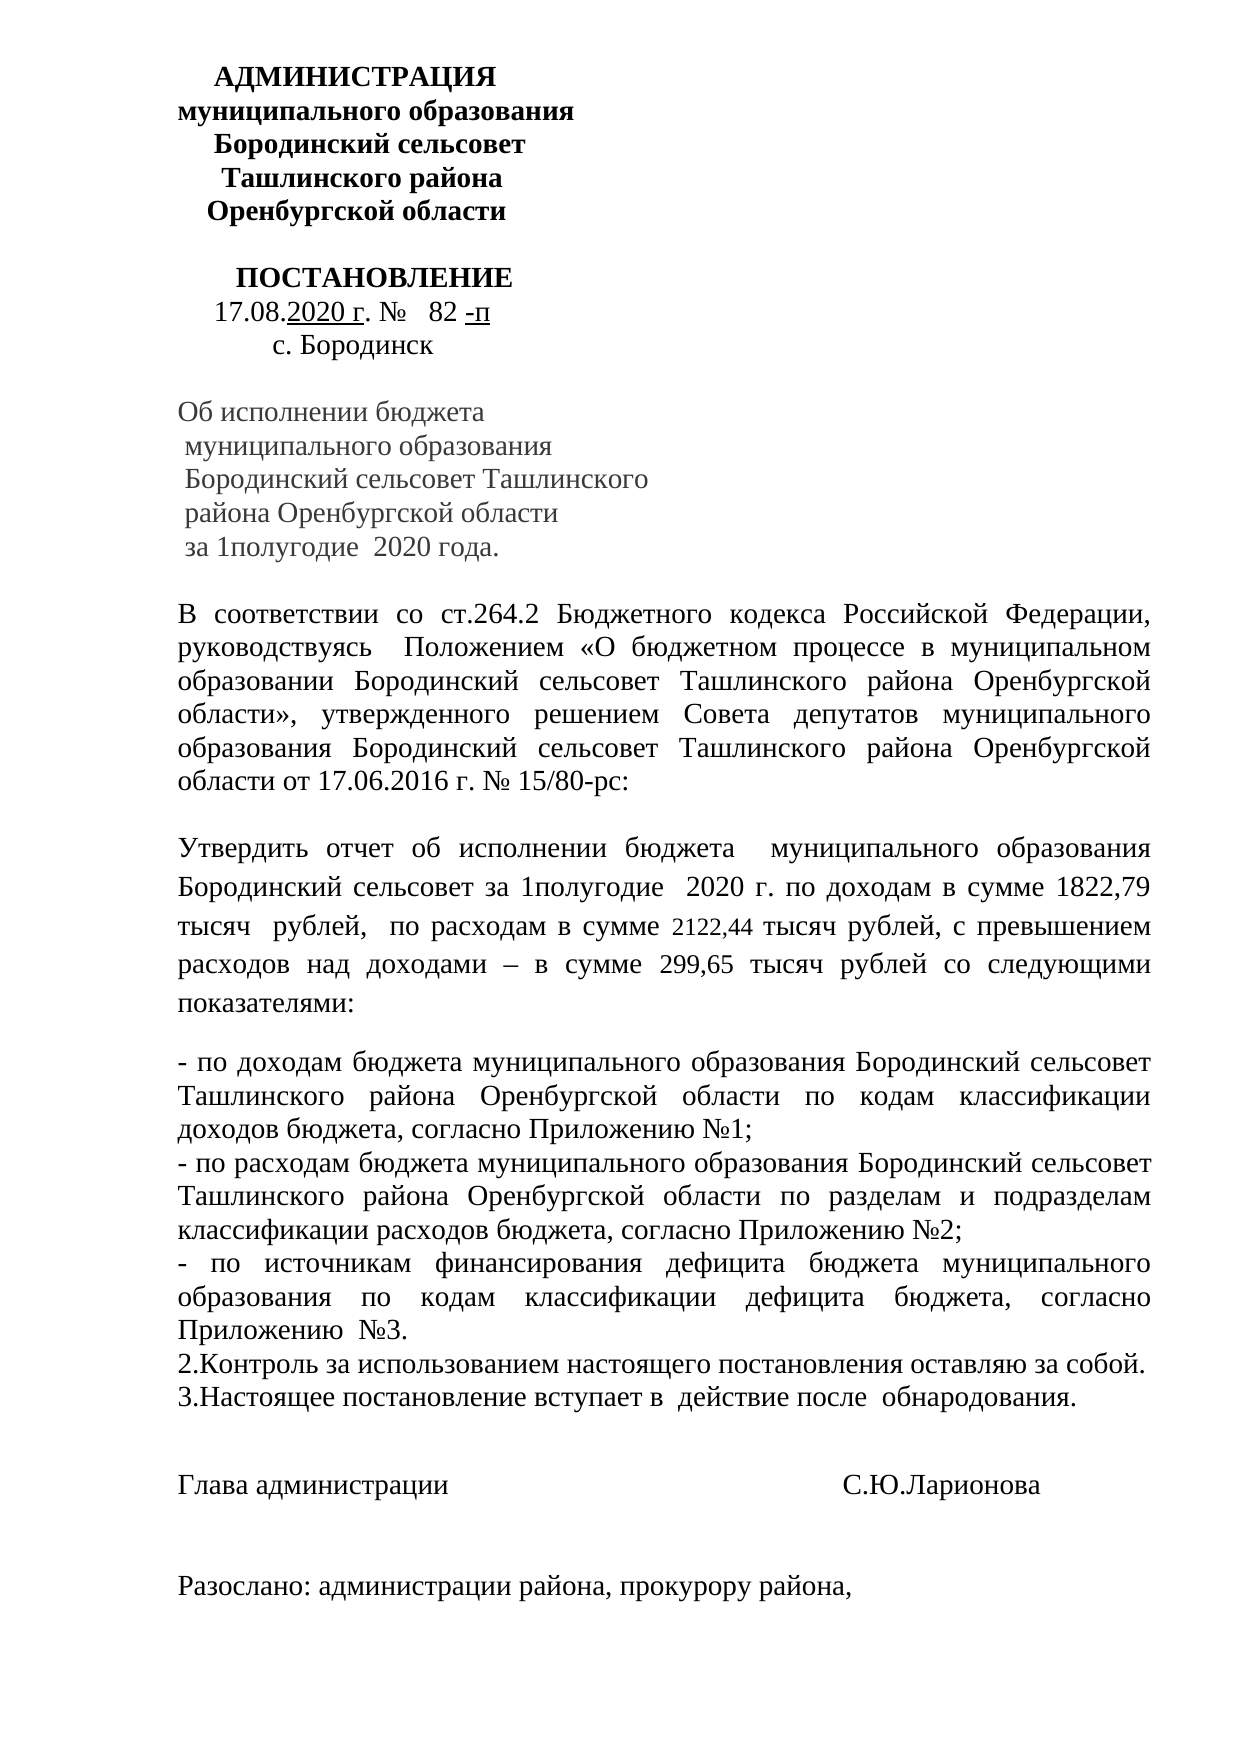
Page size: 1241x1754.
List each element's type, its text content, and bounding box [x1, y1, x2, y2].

text Об исполнении бюджета [177, 394, 1152, 428]
text АДМИНИСТРАЦИЯ [177, 59, 1152, 93]
list - по доходам бюджета муниципального образования Бородинский сельсовет Ташлинского района Оренбургской области по кодам классификации доходов бюджета, согласно Приложению №1; [177, 1044, 1152, 1145]
text Утвердить отчет об исполнении бюджета муниципального образования Бородинский сельсовет за 1полугодие 2020 г. по доходам в сумме 1822,79 тысяч рублей, по расходам в сумме 2122,44 тысяч рублей, с превышением расходов над доходами – в сумме 299,65 тысяч рублей со следующими показателями: [177, 831, 1152, 1018]
text Разослано: администрации района, прокурору района, [177, 1568, 1152, 1601]
text Бородинский сельсовет [177, 126, 1152, 160]
text Глава администрации С.Ю.Ларионова [177, 1467, 1152, 1501]
text района Оренбургской области [177, 495, 1152, 529]
text 3.Настоящее постановление вступает в действие после обнародования. [177, 1379, 1152, 1413]
text 2.Контроль за использованием настоящего постановления оставляю за собой. [177, 1346, 1152, 1379]
text муниципального образования [177, 93, 1152, 126]
text 17.08.2020 г. № 82 -п [177, 294, 1152, 327]
text Бородинский сельсовет Ташлинского [177, 462, 1152, 495]
text Ташлинского района [177, 160, 1152, 193]
text муниципального образования [177, 428, 1152, 462]
text Оренбургской области [177, 193, 1152, 227]
text В соответствии со ст.264.2 Бюджетного кодекса Российской Федерации, руководствуясь Положением «О бюджетном процессе в муниципальном образовании Бородинский сельсовет Ташлинского района Оренбургской области», утвержденного решением Совета депутатов муниципального образования Бородинский сельсовет Ташлинского района Оренбургской области от 17.06.2016 г. № 15/80-рс: [177, 596, 1152, 797]
text - по расходам бюджета муниципального образования Бородинский сельсовет Ташлинского района Оренбургской области по разделам и подразделам классификации расходов бюджета, согласно Приложению №2; [177, 1145, 1152, 1245]
text за 1полугодие 2020 года. [177, 529, 1152, 562]
text с. Бородинск [177, 327, 1152, 361]
text - по источникам финансирования дефицита бюджета муниципального образования по кодам классификации дефицита бюджета, согласно Приложению №3. [177, 1245, 1152, 1346]
text ПОСТАНОВЛЕНИЕ [177, 260, 1152, 294]
